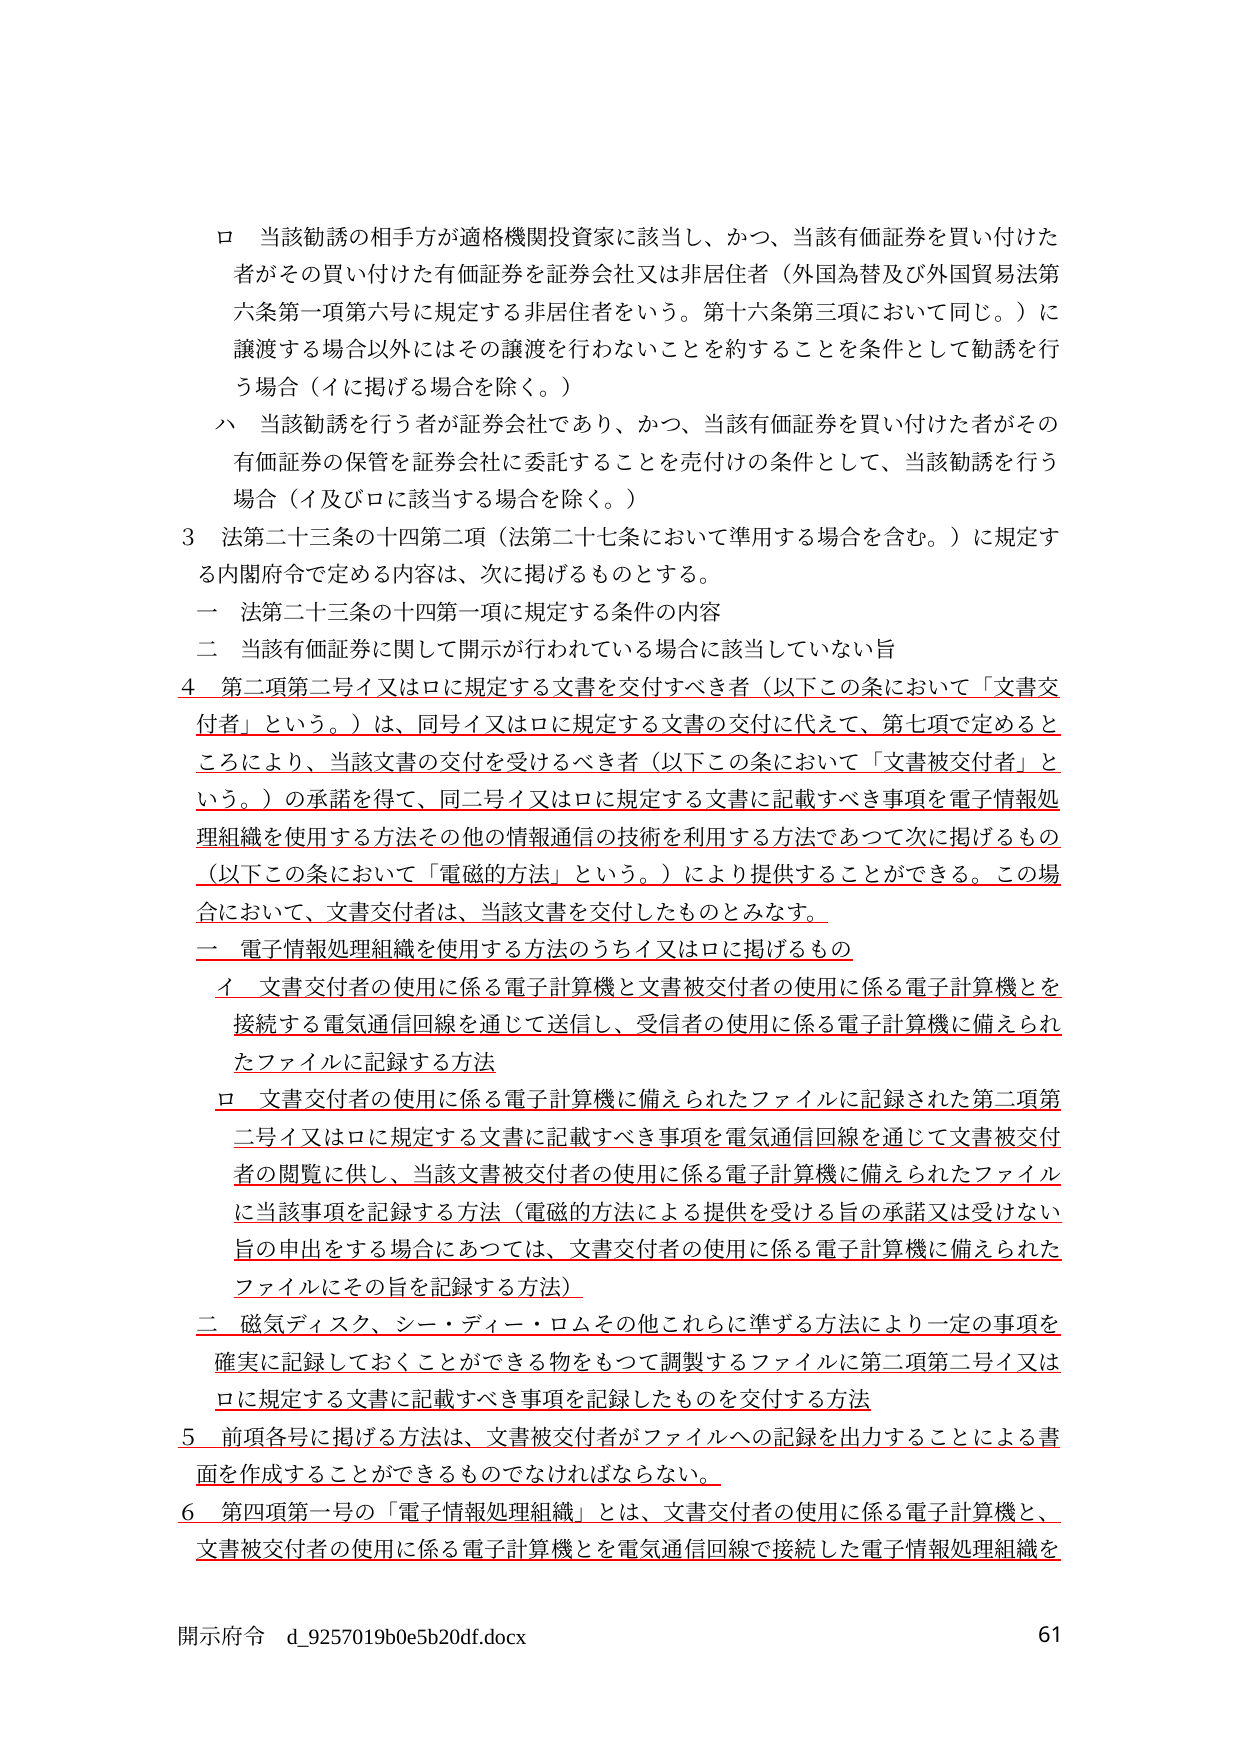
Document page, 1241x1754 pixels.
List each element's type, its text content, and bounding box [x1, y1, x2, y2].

text 一 電子情報処理組織を使用する方法のうちイ又はロに掲げるもの [196, 929, 1063, 967]
text ロ 文書交付者の使用に係る電子計算機に備えられたファイルに記録された第二項第二号イ又はロに規定する文書に記載すべき事項を電気通信回線を通じて文書被交付者の閲覧に供し、当該文書被交付者の使用に係る電子計算機に備えられたファイルに当該事項を記録する方法（電磁的方法による提供を受ける旨の承諾又は受けない旨の申出をする場合にあつては、文書交付者の使用に係る電子計算機に備えられたファイルにその旨を記録する方法） [215, 1079, 1063, 1304]
text イ 文書交付者の使用に係る電子計算機と文書被交付者の使用に係る電子計算機とを接続する電気通信回線を通じて送信し、受信者の使用に係る電子計算機に備えられたファイルに記録する方法 [215, 967, 1063, 1079]
text ５ 前項各号に掲げる方法は、文書被交付者がファイルへの記録を出力することによる書面を作成することができるものでなければならない。 [177, 1417, 1063, 1492]
text ４ 第二項第二号イ又はロに規定する文書を交付すべき者（以下この条において「文書交付者」という。）は、同号イ又はロに規定する文書の交付に代えて、第七項で定めるところにより、当該文書の交付を受けるべき者（以下この条において「文書被交付者」という。）の承諾を得て、同二号イ又はロに規定する文書に記載すべき事項を電子情報処理組織を使用する方法その他の情報通信の技術を利用する方法であつて次に掲げるもの（以下この条において「電磁的方法」という。）により提供することができる。この場合において、文書交付者は、当該文書を交付したものとみなす。 [177, 667, 1063, 929]
text 二 磁気ディスク、シー・ディー・ロムその他これらに準ずる方法により一定の事項を確実に記録しておくことができる物をもつて調製するファイルに第二項第二号イ又はロに規定する文書に記載すべき事項を記録したものを交付する方法 [196, 1304, 1063, 1417]
text 二 当該有価証券に関して開示が行われている場合に該当していない旨 [196, 629, 1063, 667]
text ハ 当該勧誘を行う者が証券会社であり、かつ、当該有価証券を買い付けた者がその有価証券の保管を証券会社に委託することを売付けの条件として、当該勧誘を行う場合（イ及びロに該当する場合を除く。） [214, 404, 1063, 517]
text 一 法第二十三条の十四第一項に規定する条件の内容 [196, 592, 1063, 629]
text ロ 当該勧誘の相手方が適格機関投資家に該当し、かつ、当該有価証券を買い付けた者がその買い付けた有価証券を証券会社又は非居住者（外国為替及び外国貿易法第六条第一項第六号に規定する非居住者をいう。第十六条第三項において同じ。）に譲渡する場合以外にはその譲渡を行わないことを約することを条件として勧誘を行う場合（イに掲げる場合を除く。） [214, 217, 1063, 404]
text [177, 1492, 1063, 1567]
text ３ 法第二十三条の十四第二項（法第二十七条において準用する場合を含む。）に規定する内閣府令で定める内容は、次に掲げるものとする。 [177, 517, 1063, 592]
